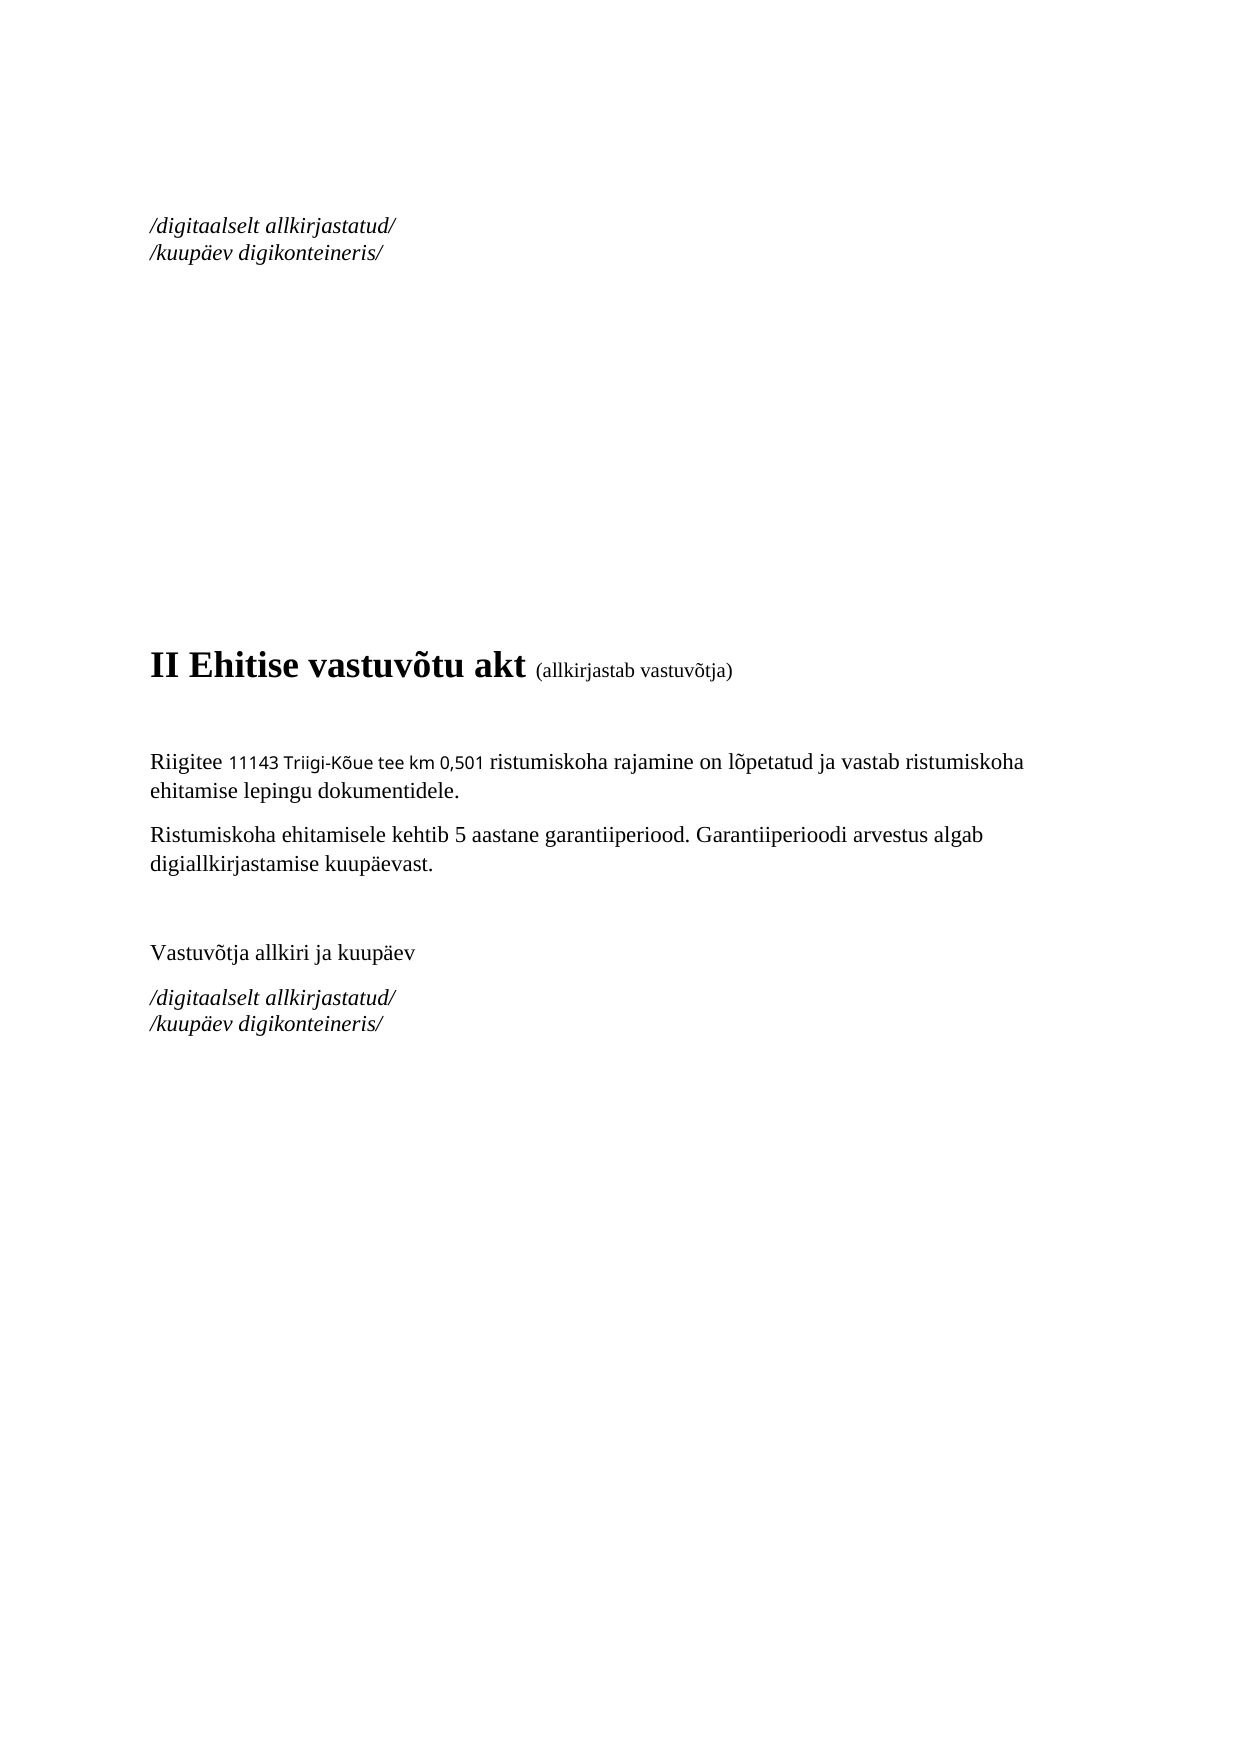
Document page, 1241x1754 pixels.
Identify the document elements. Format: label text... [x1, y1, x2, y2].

text Vastuvõtja allkiri ja kuupäev [150, 939, 1090, 966]
text Ristumiskoha ehitamisele kehtib 5 aastane garantiiperiood. Garantiiperioodi arvestus algab digiallkirjastamise kuupäevast. [150, 822, 1090, 876]
text /digitaalselt allkirjastatud/ [150, 984, 1090, 1010]
text II Ehitise vastuvõtu akt (allkirjastab vastuvõtja) [150, 642, 1090, 685]
text /kuupäev digikonteineris/ [150, 1010, 1090, 1037]
text /digitaalselt allkirjastatud/ [150, 213, 1090, 239]
text Riigitee 11143 Triigi-Kõue tee km 0,501 ristumiskoha rajamine on lõpetatud ja vastab ristumiskoha ehitamise lepingu dokumentidele. [150, 748, 1090, 803]
text /kuupäev digikonteineris/ [150, 239, 1090, 265]
